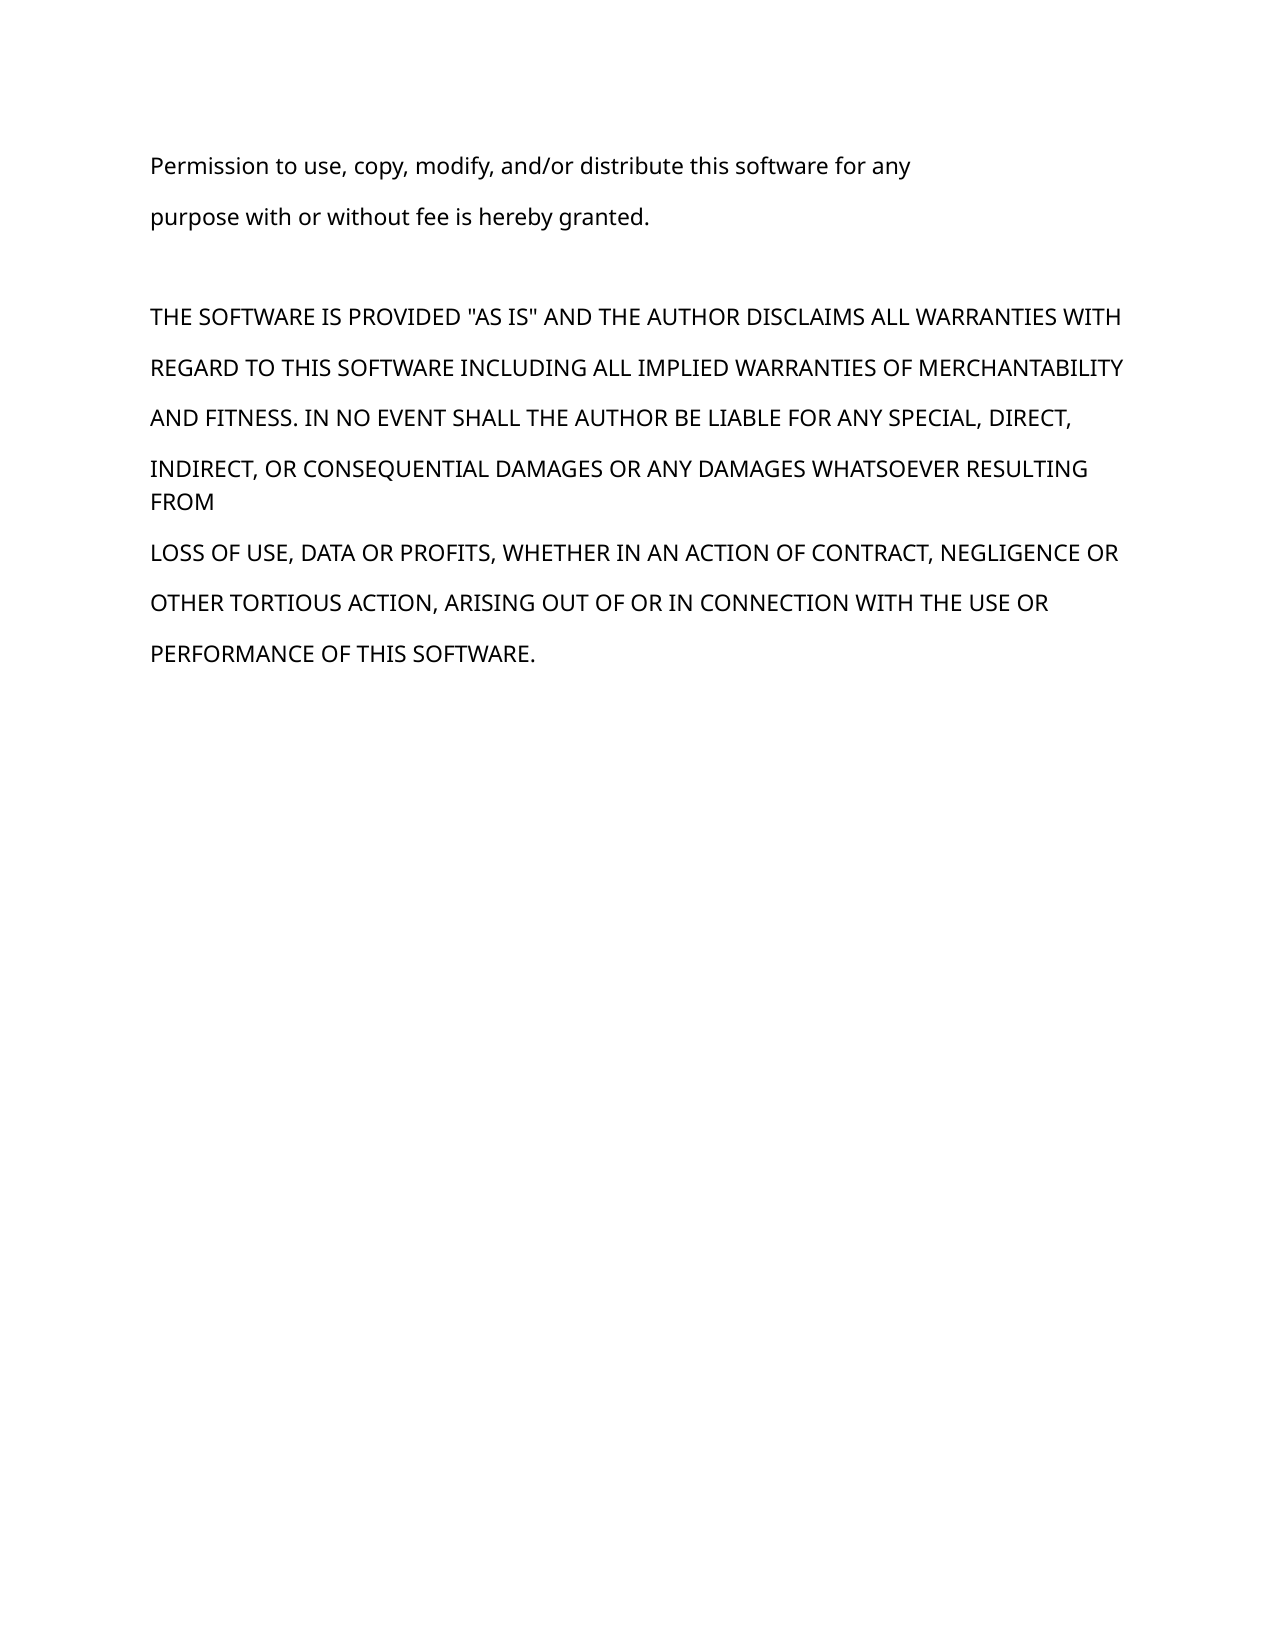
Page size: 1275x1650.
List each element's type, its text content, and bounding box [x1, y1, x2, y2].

text LOSS OF USE, DATA OR PROFITS, WHETHER IN AN ACTION OF CONTRACT, NEGLIGENCE OR [150, 537, 1125, 568]
text THE SOFTWARE IS PROVIDED "AS IS" AND THE AUTHOR DISCLAIMS ALL WARRANTIES WITH [150, 301, 1125, 332]
text Permission to use, copy, modify, and/or distribute this software for any [150, 150, 1125, 181]
text AND FITNESS. IN NO EVENT SHALL THE AUTHOR BE LIABLE FOR ANY SPECIAL, DIRECT, [150, 402, 1125, 433]
text INDIRECT, OR CONSEQUENTIAL DAMAGES OR ANY DAMAGES WHATSOEVER RESULTING FROM [150, 452, 1125, 517]
text purpose with or without fee is hereby granted. [150, 200, 1125, 232]
text OTHER TORTIOUS ACTION, ARISING OUT OF OR IN CONNECTION WITH THE USE OR [150, 587, 1125, 618]
text REGARD TO THIS SOFTWARE INCLUDING ALL IMPLIED WARRANTIES OF MERCHANTABILITY [150, 352, 1125, 383]
text PERFORMANCE OF THIS SOFTWARE. [150, 637, 1125, 669]
